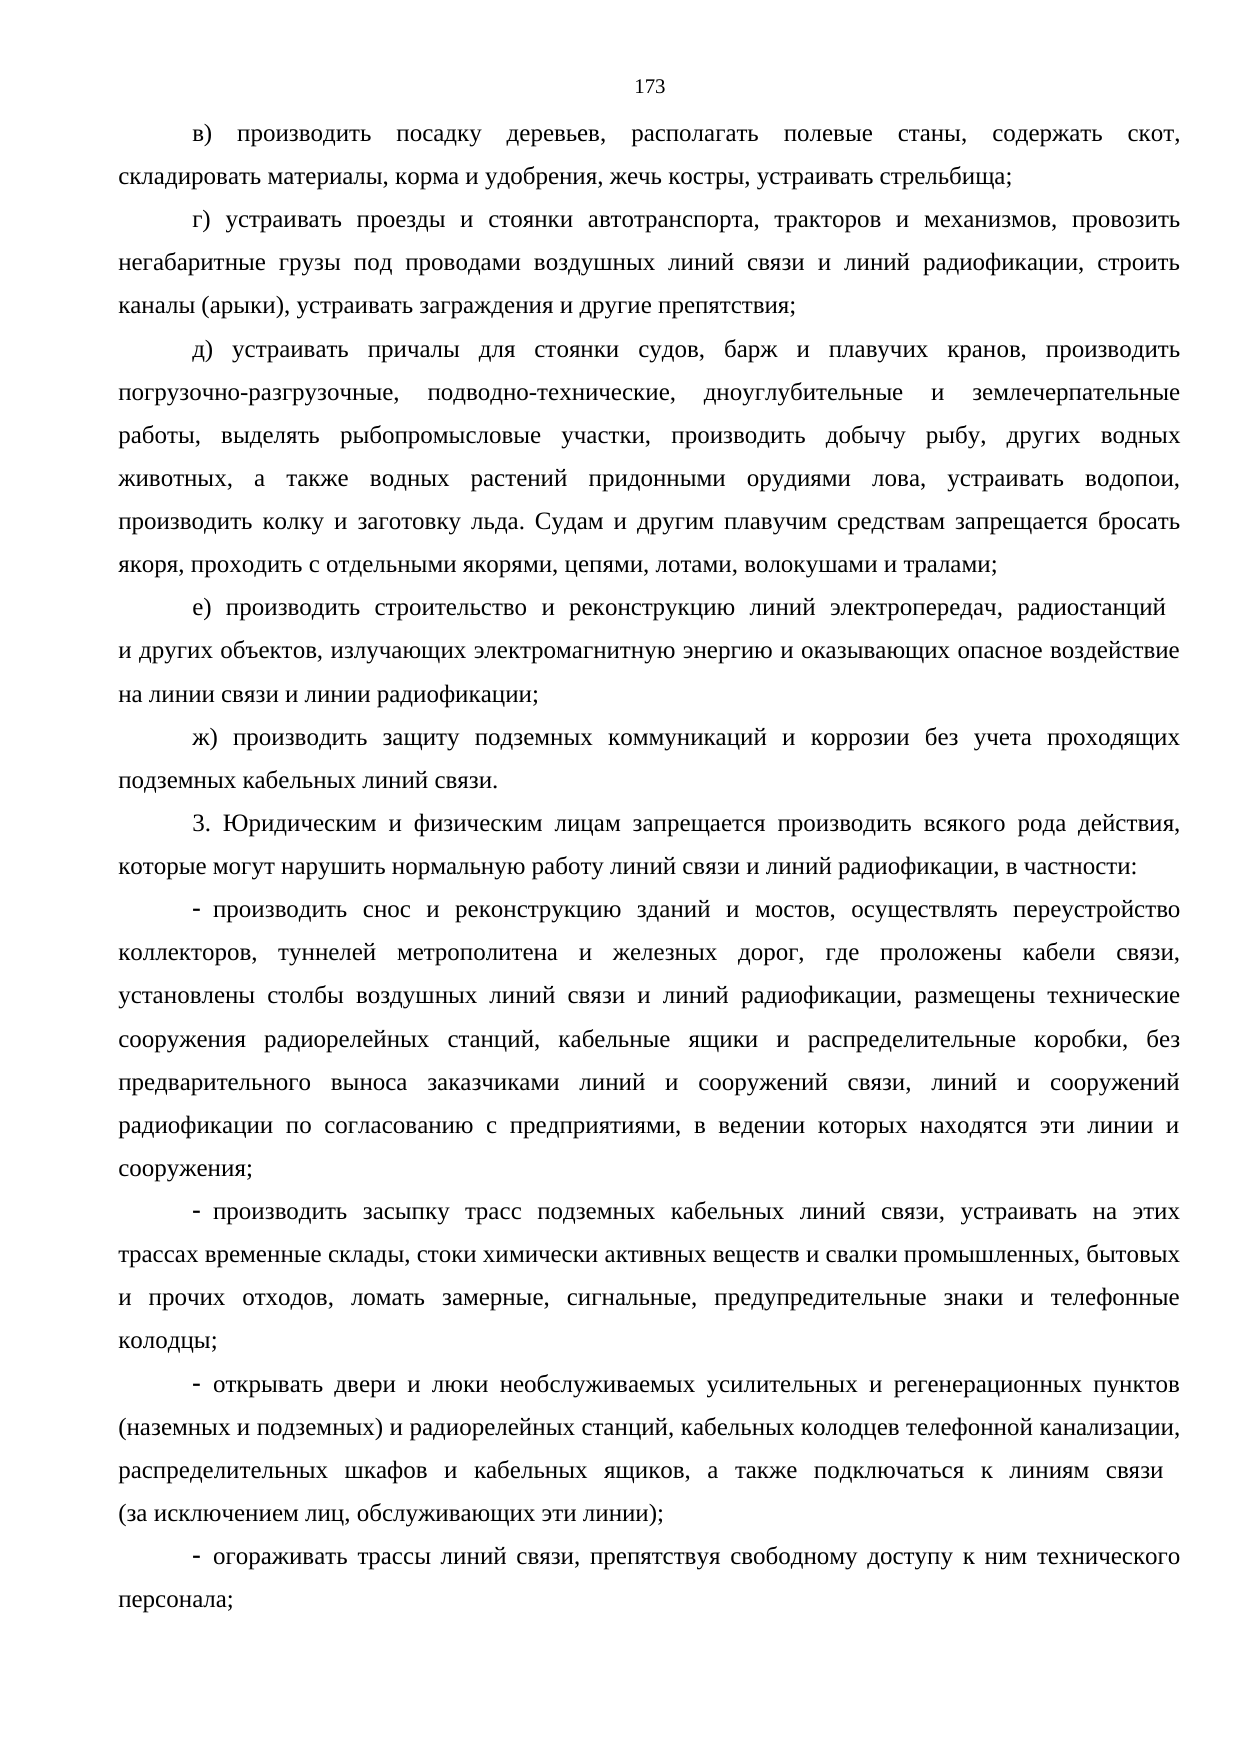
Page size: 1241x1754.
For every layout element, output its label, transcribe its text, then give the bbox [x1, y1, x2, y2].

text е) производить строительство и реконструкцию линий электропередач, радиостанций и других объектов, излучающих электромагнитную энергию и оказывающих опасное воздействие на линии связи и линии радиофикации; [118, 592, 1181, 707]
text г) устраивать проезды и стоянки автотранспорта, тракторов и механизмов, провозить негабаритные грузы под проводами воздушных линий связи и линий радиофикации, строить каналы (арыки), устраивать заграждения и другие препятствия; [118, 204, 1181, 319]
text 3. Юридическим и физическим лицам запрещается производить всякого рода действия, которые могут нарушить нормальную работу линий связи и линий радиофикации, в частности: [118, 808, 1181, 880]
list огораживать трассы линий связи, препятствуя свободному доступу к ним технического персонала; [118, 1541, 1181, 1613]
list производить засыпку трасс подземных кабельных линий связи, устраивать на этих трассах временные склады, стоки химически активных веществ и свалки промышленных, бытовых и прочих отходов, ломать замерные, сигнальные, предупредительные знаки и телефонные колодцы; [118, 1196, 1181, 1354]
text ж) производить защиту подземных коммуникаций и коррозии без учета проходящих подземных кабельных линий связи. [118, 722, 1181, 794]
text в) производить посадку деревьев, располагать полевые станы, содержать скот, складировать материалы, корма и удобрения, жечь костры, устраивать стрельбища; [118, 118, 1181, 190]
list производить снос и реконструкцию зданий и мостов, осуществлять переустройство коллекторов, туннелей метрополитена и железных дорог, где проложены кабели связи, установлены столбы воздушных линий связи и линий радиофикации, размещены технические сооружения радиорелейных станций, кабельные ящики и распределительные коробки, без предварительного выноса заказчиками линий и сооружений связи, линий и сооружений радиофикации по согласованию с предприятиями, в ведении которых находятся эти линии и сооружения; [118, 894, 1181, 1182]
text д) устраивать причалы для стоянки судов, барж и плавучих кранов, производить погрузочно-разгрузочные, подводно-технические, дноуглубительные и землечерпательные работы, выделять рыбопромысловые участки, производить добычу рыбу, других водных животных, а также водных растений придонными орудиями лова, устраивать водопои, производить колку и заготовку льда. Судам и другим плавучим средствам запрещается бросать якоря, проходить с отдельными якорями, цепями, лотами, волокушами и тралами; [118, 334, 1181, 578]
list открывать двери и люки необслуживаемых усилительных и регенерационных пунктов (наземных и подземных) и радиорелейных станций, кабельных колодцев телефонной канализации, распределительных шкафов и кабельных ящиков, а также подключаться к линиям связи (за исключением лиц, обслуживающих эти линии); [118, 1369, 1181, 1527]
